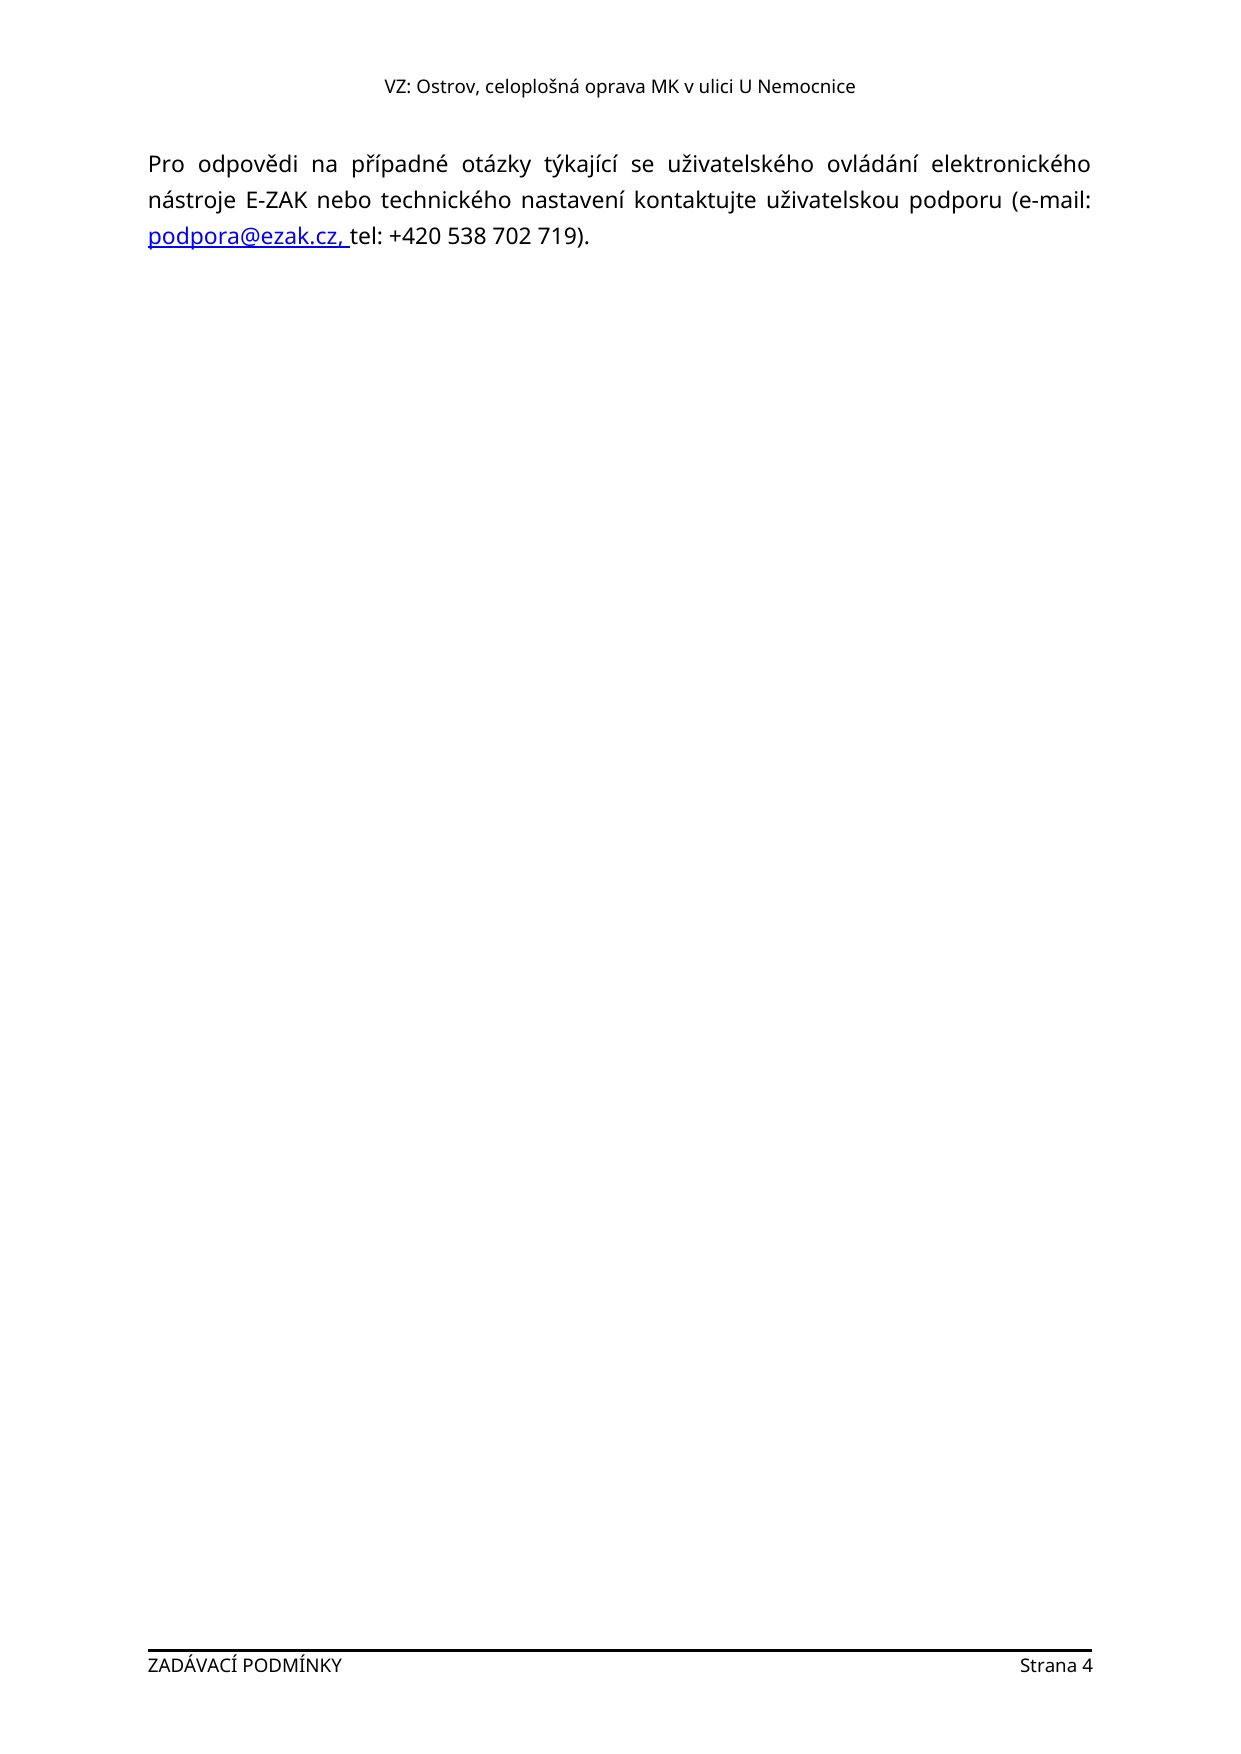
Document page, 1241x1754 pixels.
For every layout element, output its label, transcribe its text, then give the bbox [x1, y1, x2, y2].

text Pro odpovědi na případné otázky týkající se uživatelského ovládání elektronického nástroje E-ZAK nebo technického nastavení kontaktujte uživatelskou podporu (e-mail: podpora@ezak.cz, tel: +420 538 702 719). [148, 148, 1092, 251]
